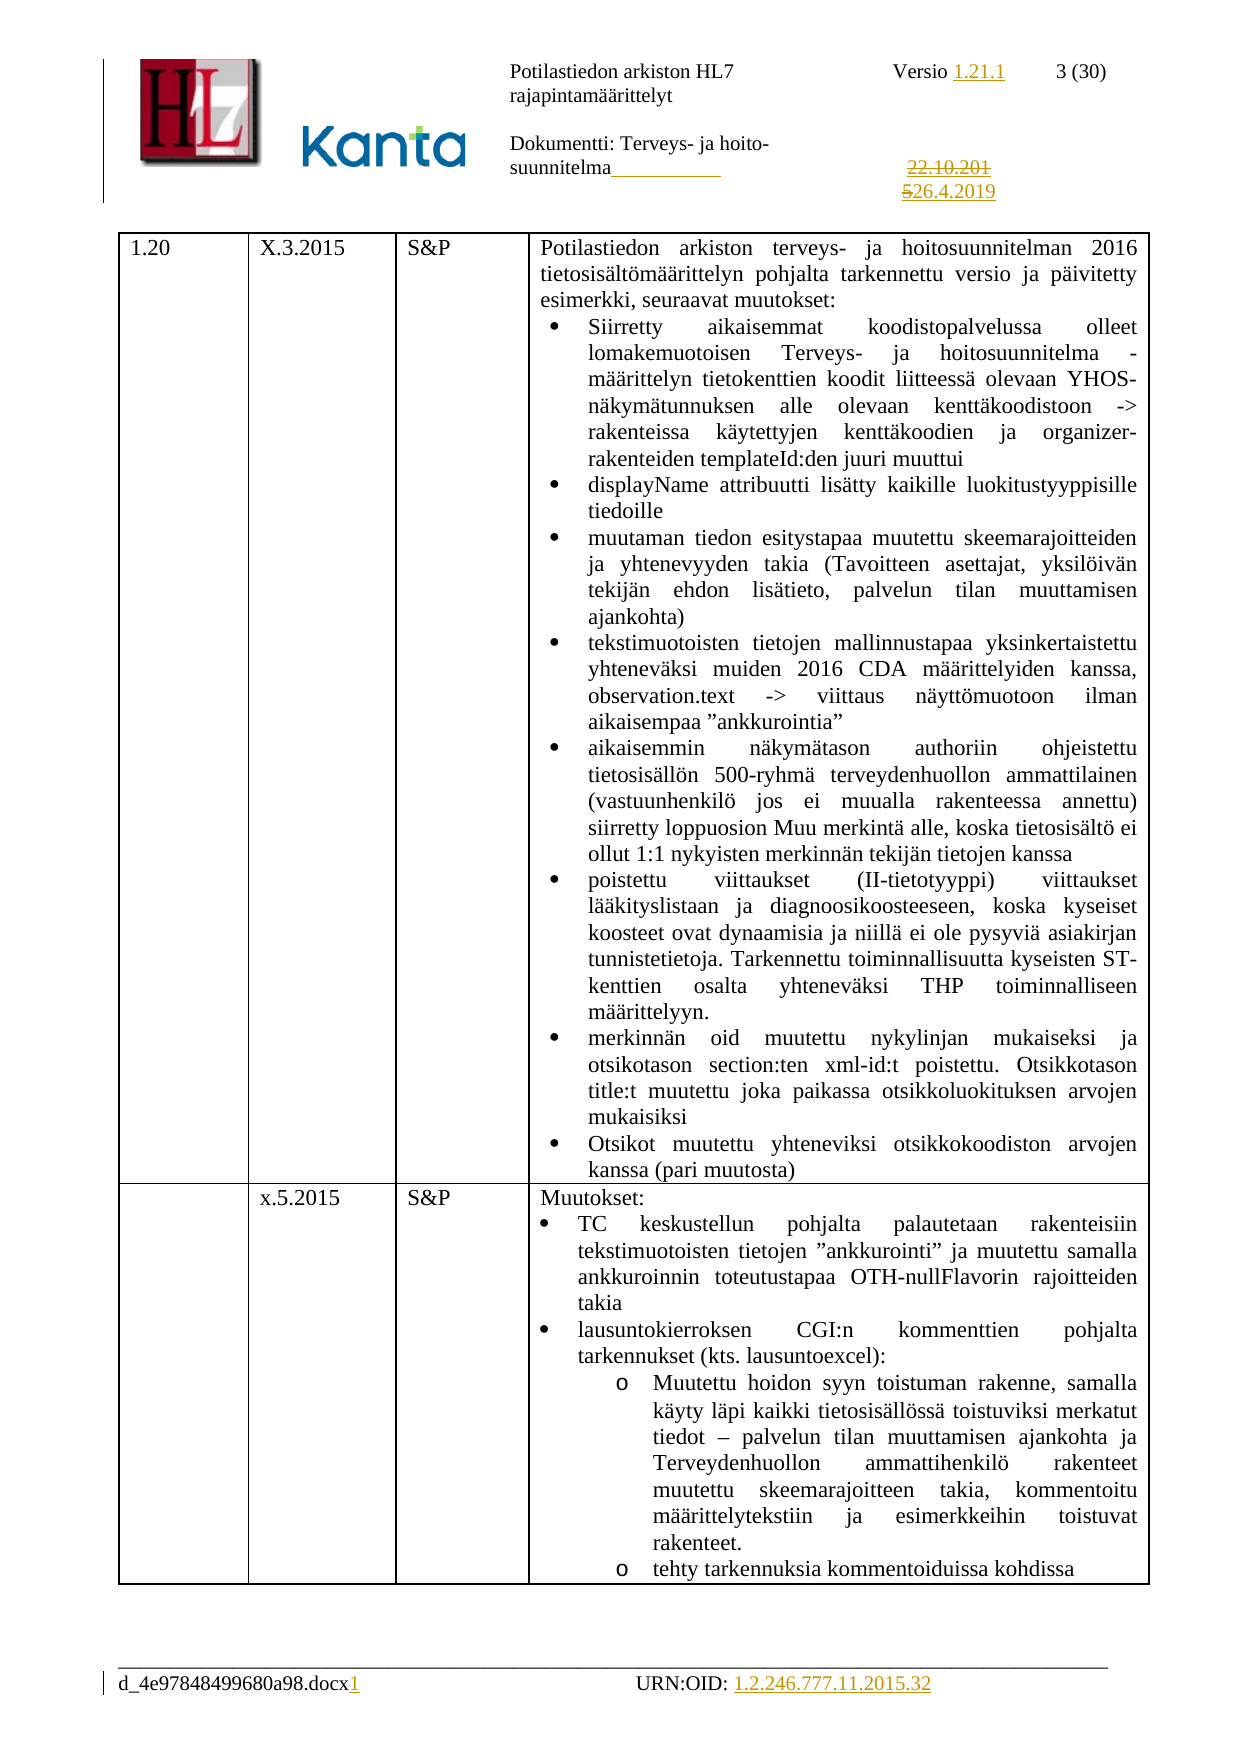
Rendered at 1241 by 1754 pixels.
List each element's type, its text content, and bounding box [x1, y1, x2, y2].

table_cell 1.20 [120, 234, 248, 1182]
table_cell X.3.2015 [249, 234, 395, 1182]
picture [302, 126, 466, 167]
table_cell S&P [397, 1184, 528, 1583]
table_cell Potilastiedon arkiston terveys- ja hoitosuunnitelman 2016 tietosisältömäärittelyn pohjalta tarkennettu versio ja päivitetty esimerkki, seuraavat muutokset: Siirretty aikaisemmat koodistopalvelussa olleet lomakemuotoisen Terveys- ja hoitosuunnitelma -määrittelyn tietokenttien koodit liitteessä olevaan YHOS-näkymätunnuksen alle olevaan kenttäkoodistoon -> rakenteissa käytettyjen kenttäkoodien ja organizer-rakenteiden templateId:den juuri muuttui displayName attribuutti lisätty kaikille luokitustyyppisille tiedoille muutaman tiedon esitystapaa muutettu skeemarajoitteiden ja yhtenevyyden takia (Tavoitteen asettajat, yksilöivän tekijän ehdon lisätieto, palvelun tilan muuttamisen ajankohta) tekstimuotoisten tietojen mallinnustapaa yksinkertaistettu yhteneväksi muiden 2016 CDA määrittelyiden kanssa, observation.text -> viittaus näyttömuotoon ilman aikaisempaa ”ankkurointia” aikaisemmin näkymätason authoriin ohjeistettu tietosisällön 500-ryhmä terveydenhuollon ammattilainen (vastuunhenkilö jos ei muualla rakenteessa annettu) siirretty loppuosion Muu merkintä alle, koska tietosisältö ei ollut 1:1 nykyisten merkinnän tekijän tietojen kanssa poistettu viittaukset (II-tietotyyppi) viittaukset lääkityslistaan ja diagnoosikoosteeseen, koska kyseiset koosteet ovat dynaamisia ja niillä ei ole pysyviä asiakirjan tunnistetietoja. Tarkennettu toiminnallisuutta kyseisten ST-kenttien osalta yhteneväksi THP toiminnalliseen määrittelyyn. merkinnän oid muutettu nykylinjan mukaiseksi ja otsikotason section:ten xml-id:t poistettu. Otsikkotason title:t muutettu joka paikassa otsikkoluokituksen arvojen mukaisiksi Otsikot muutettu yhteneviksi otsikkokoodiston arvojen kanssa (pari muutosta) [530, 234, 1148, 1182]
picture [140, 59, 263, 167]
table_cell [120, 1184, 248, 1583]
table_cell S&P [397, 234, 528, 1182]
table_cell Muutokset: TC keskustellun pohjalta palautetaan rakenteisiin tekstimuotoisten tietojen ”ankkurointi” ja muutettu samalla ankkuroinnin toteutustapaa OTH-nullFlavorin rajoitteiden takia lausuntokierroksen CGI:n kommenttien pohjalta tarkennukset (kts. lausuntoexcel): Muutettu hoidon syyn toistuman rakenne, samalla käyty läpi kaikki tietosisällössä toistuviksi merkatut tiedot – palvelun tilan muuttamisen ajankohta ja Terveydenhuollon ammattihenkilö rakenteet muutettu skeemarajoitteen takia, kommentoitu määrittelytekstiin ja esimerkkeihin toistuvat rakenteet. tehty tarkennuksia kommentoiduissa kohdissa [530, 1184, 1148, 1583]
table_cell x.5.2015 [249, 1184, 395, 1583]
